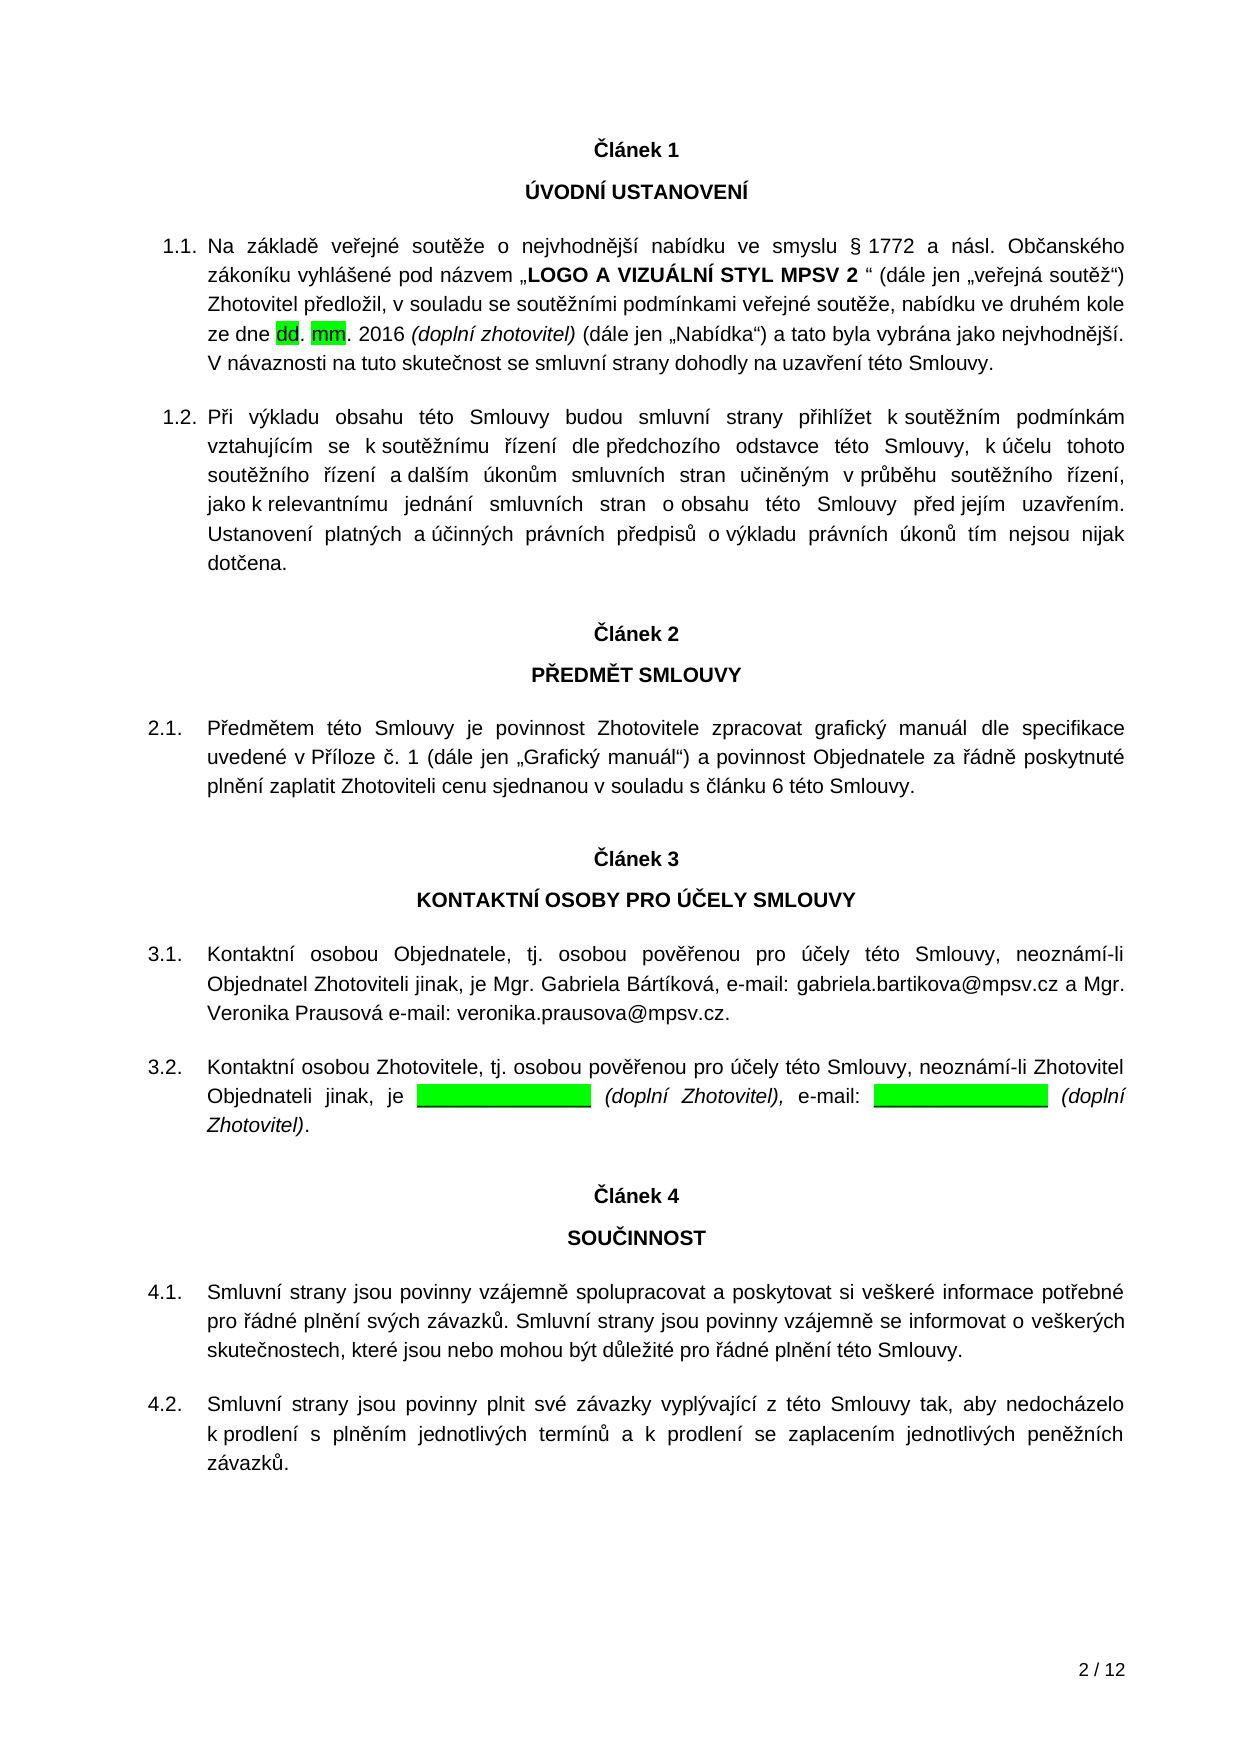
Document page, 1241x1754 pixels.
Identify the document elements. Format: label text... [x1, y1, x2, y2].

list Kontaktní osobou Zhotovitele, tj. osobou pověřenou pro účely této Smlouvy, neoznámí-li Zhotovitel Objednateli jinak, je _______________ (doplní Zhotovitel), e-mail: _______________ (doplní Zhotovitel). [148, 1049, 1125, 1137]
text SOUČINNOST [148, 1220, 1125, 1249]
list Kontaktní osobou Objednatele, tj. osobou pověřenou pro účely této Smlouvy, neoznámí-li Objednatel Zhotoviteli jinak, je Mgr. Gabriela Bártíková, e-mail: gabriela.bartikova@mpsv.cz a Mgr. Veronika Prausová e-mail: veronika.prausova@mpsv.cz. [148, 937, 1125, 1024]
text PŘEDMĚT SMLOUVY [148, 658, 1125, 687]
list Smluvní strany jsou povinny vzájemně spolupracovat a poskytovat si veškeré informace potřebné pro řádné plnění svých závazků. Smluvní strany jsou povinny vzájemně se informovat o veškerých skutečnostech, které jsou nebo mohou být důležité pro řádné plnění této Smlouvy. [148, 1274, 1125, 1362]
text Článek 3 [148, 841, 1125, 870]
text Článek 1 [148, 133, 1125, 162]
list Při výkladu obsahu této Smlouvy budou smluvní strany přihlížet k soutěžním podmínkám vztahujícím se k soutěžnímu řízení dle předchozího odstavce této Smlouvy, k účelu tohoto soutěžního řízení a dalším úkonům smluvních stran učiněným v průběhu soutěžního řízení, jako k relevantnímu jednání smluvních stran o obsahu této Smlouvy před jejím uzavřením. Ustanovení platných a účinných právních předpisů o výkladu právních úkonů tím nejsou nijak dotčena. [162, 399, 1125, 574]
text ÚVODNÍ USTANOVENÍ [148, 174, 1125, 204]
list Smluvní strany jsou povinny plnit své závazky vyplývající z této Smlouvy tak, aby nedocházelo k prodlení s plněním jednotlivých termínů a k prodlení se zaplacením jednotlivých peněžních závazků. [148, 1387, 1125, 1474]
list Předmětem této Smlouvy je povinnost Zhotovitele zpracovat grafický manuál dle specifikace uvedené v Příloze č. 1 (dále jen „Grafický manuál“) a povinnost Objednatele za řádně poskytnuté plnění zaplatit Zhotoviteli cenu sjednanou v souladu s článku 6 této Smlouvy. [148, 712, 1125, 799]
text Článek 2 [148, 616, 1125, 645]
text KONTAKTNÍ OSOBY PRO ÚČELY SMLOUVY [148, 883, 1125, 912]
text Článek 4 [148, 1179, 1125, 1208]
list Na základě veřejné soutěže o nejvhodnější nabídku ve smyslu § 1772 a násl. Občanského zákoníku vyhlášené pod názvem „LOGO A VIZUÁLNÍ STYL MPSV 2 “ (dále jen „veřejná soutěž“) Zhotovitel předložil, v souladu se soutěžními podmínkami veřejné soutěže, nabídku ve druhém kole ze dne dd. mm. 2016 (doplní zhotovitel) (dále jen „Nabídka“) a tato byla vybrána jako nejvhodnější. V návaznosti na tuto skutečnost se smluvní strany dohodly na uzavření této Smlouvy. [162, 229, 1125, 374]
